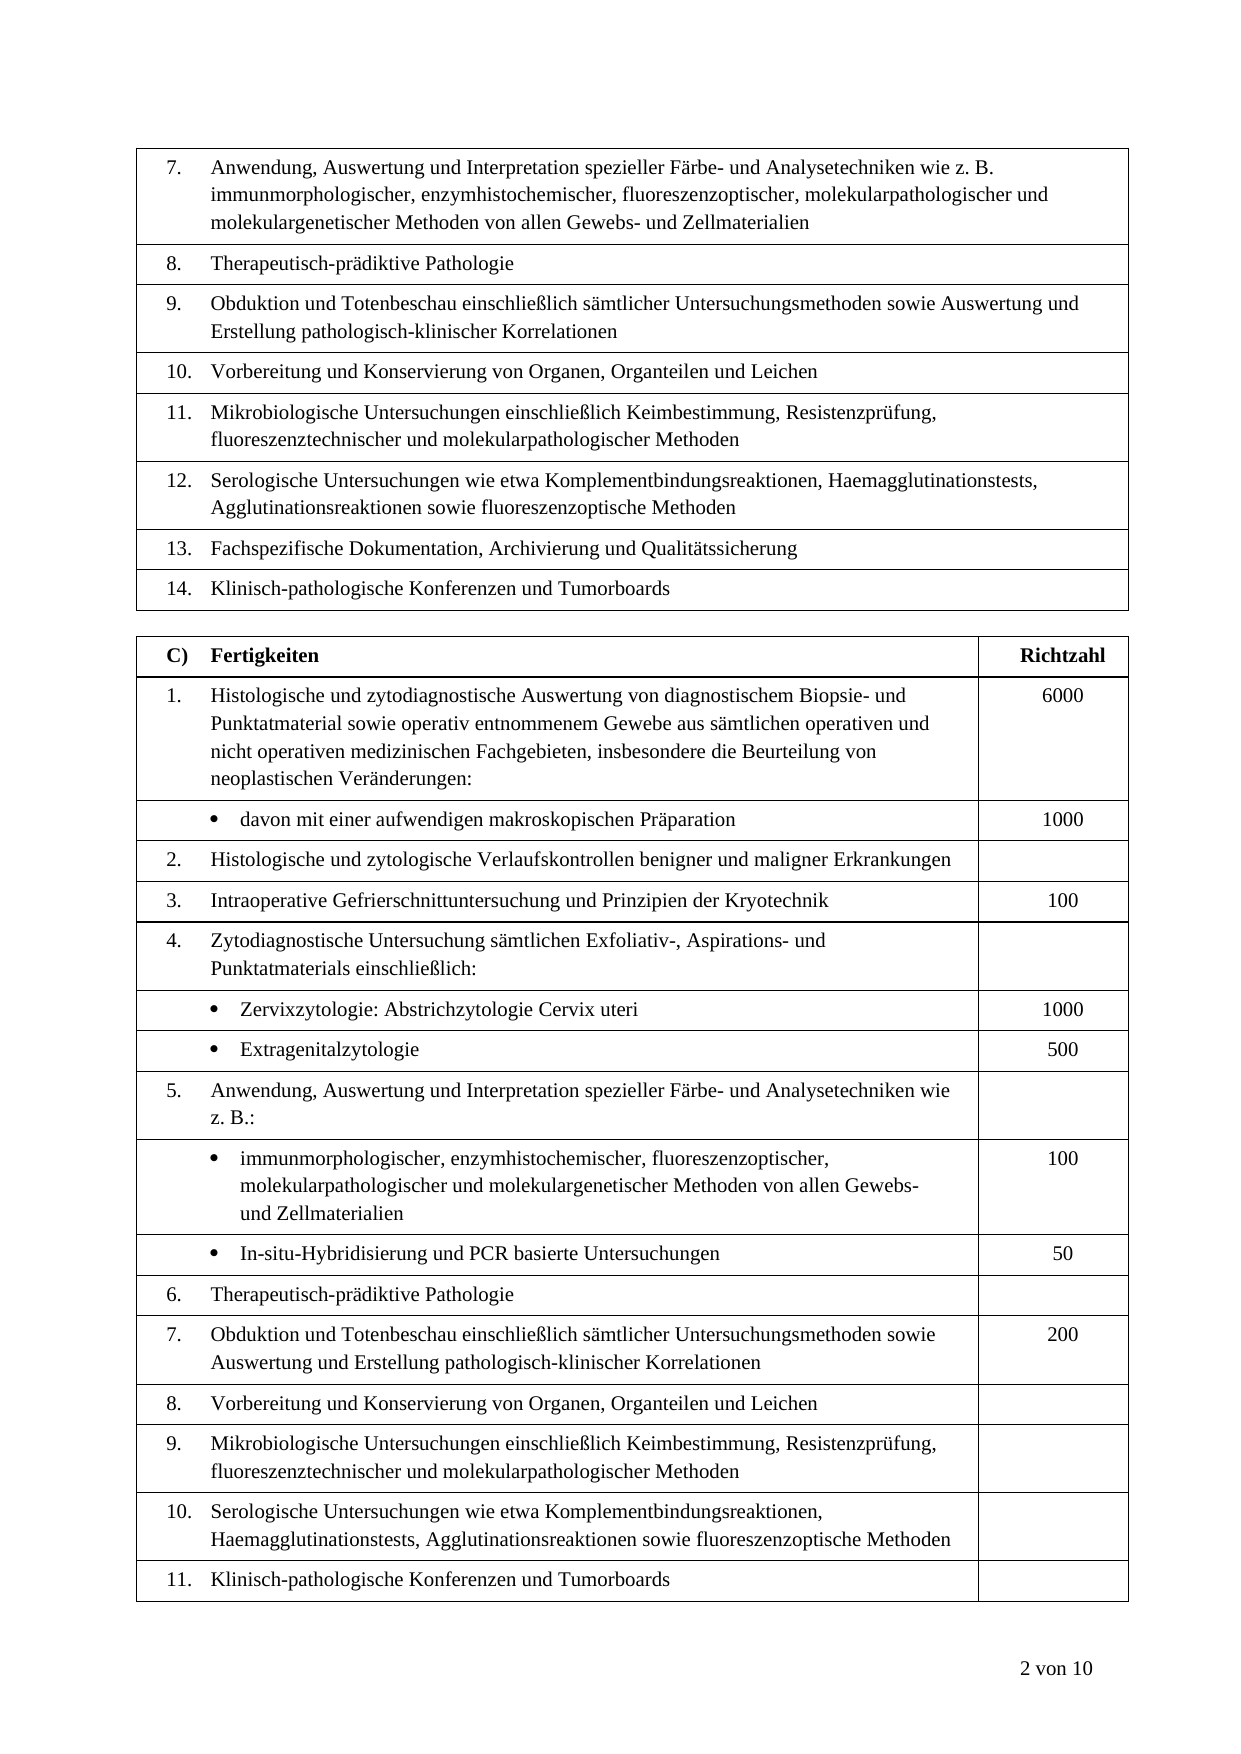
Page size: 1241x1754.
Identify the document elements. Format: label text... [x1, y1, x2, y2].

table_cell 100 [979, 882, 1128, 921]
table_cell Zervixzytologie: Abstrichzytologie Cervix uteri [137, 991, 978, 1030]
table_cell Mikrobiologische Untersuchungen einschließlich Keimbestimmung, Resistenzprüfung, fluoreszenztechnischer und molekularpathologischer Methoden [137, 394, 1128, 461]
table_cell [979, 1276, 1128, 1315]
table_cell Intraoperative Gefrierschnittuntersuchung und Prinzipien der Kryotechnik [137, 882, 978, 921]
table_header Richtzahl [979, 637, 1128, 676]
table_cell Serologische Untersuchungen wie etwa Komplementbindungsreaktionen, Haemagglutinationstests, Agglutinationsreaktionen sowie fluoreszenzoptische Methoden [137, 462, 1128, 529]
table_cell davon mit einer aufwendigen makroskopischen Präparation [137, 801, 978, 840]
table_header C) Fertigkeiten [137, 637, 978, 676]
table_cell Obduktion und Totenbeschau einschließlich sämtlicher Untersuchungsmethoden sowie Auswertung und Erstellung pathologisch-klinischer Korrelationen [137, 285, 1128, 352]
table_cell Anwendung, Auswertung und Interpretation spezieller Färbe- und Analysetechniken wie z. B. immunmorphologischer, enzymhistochemischer, fluoreszenzoptischer, molekularpathologischer und molekulargenetischer Methoden von allen Gewebs- und Zellmaterialien [137, 149, 1128, 243]
table_cell Obduktion und Totenbeschau einschließlich sämtlicher Untersuchungsmethoden sowie Auswertung und Erstellung pathologisch-klinischer Korrelationen [137, 1316, 978, 1383]
table_cell 1000 [979, 991, 1128, 1030]
table_cell Klinisch-pathologische Konferenzen und Tumorboards [137, 570, 1128, 610]
table_cell Histologische und zytologische Verlaufskontrollen benigner und maligner Erkrankungen [137, 841, 978, 881]
table_cell 50 [979, 1235, 1128, 1275]
table_cell In-situ-Hybridisierung und PCR basierte Untersuchungen [137, 1235, 978, 1275]
table_cell Extragenitalzytologie [137, 1031, 978, 1071]
table_cell 6000 [979, 678, 1128, 800]
table_cell [979, 1425, 1128, 1492]
table_cell Therapeutisch-prädiktive Pathologie [137, 1276, 978, 1315]
table_cell 100 [979, 1140, 1128, 1234]
table_cell Serologische Untersuchungen wie etwa Komplementbindungsreaktionen, Haemagglutinationstests, Agglutinationsreaktionen sowie fluoreszenzoptische Methoden [137, 1493, 978, 1560]
table_cell Vorbereitung und Konservierung von Organen, Organteilen und Leichen [137, 353, 1128, 393]
table_cell Klinisch-pathologische Konferenzen und Tumorboards [137, 1561, 978, 1601]
table_cell Fachspezifische Dokumentation, Archivierung und Qualitätssicherung [137, 530, 1128, 569]
table_cell Vorbereitung und Konservierung von Organen, Organteilen und Leichen [137, 1385, 978, 1424]
table_cell [979, 1385, 1128, 1424]
table_cell Mikrobiologische Untersuchungen einschließlich Keimbestimmung, Resistenzprüfung, fluoreszenztechnischer und molekularpathologischer Methoden [137, 1425, 978, 1492]
table_cell [979, 1072, 1128, 1139]
table_cell Anwendung, Auswertung und Interpretation spezieller Färbe- und Analysetechniken wie z. B.: [137, 1072, 978, 1139]
table_cell Zytodiagnostische Untersuchung sämtlichen Exfoliativ-, Aspirations- und Punktatmaterials einschließlich: [137, 923, 978, 989]
table_cell [979, 841, 1128, 881]
table_cell [979, 1561, 1128, 1601]
table_cell Therapeutisch-prädiktive Pathologie [137, 245, 1128, 284]
table_cell [979, 923, 1128, 989]
table_cell 500 [979, 1031, 1128, 1071]
table_cell Histologische und zytodiagnostische Auswertung von diagnostischem Biopsie- und Punktatmaterial sowie operativ entnommenem Gewebe aus sämtlichen operativen und nicht operativen medizinischen Fachgebieten, insbesondere die Beurteilung von neoplastischen Veränderungen: [137, 678, 978, 800]
table_cell 200 [979, 1316, 1128, 1383]
table_cell 1000 [979, 801, 1128, 840]
table_cell immunmorphologischer, enzymhistochemischer, fluoreszenzoptischer, molekularpathologischer und molekulargenetischer Methoden von allen Gewebs- und Zellmaterialien [137, 1140, 978, 1234]
table_cell [979, 1493, 1128, 1560]
